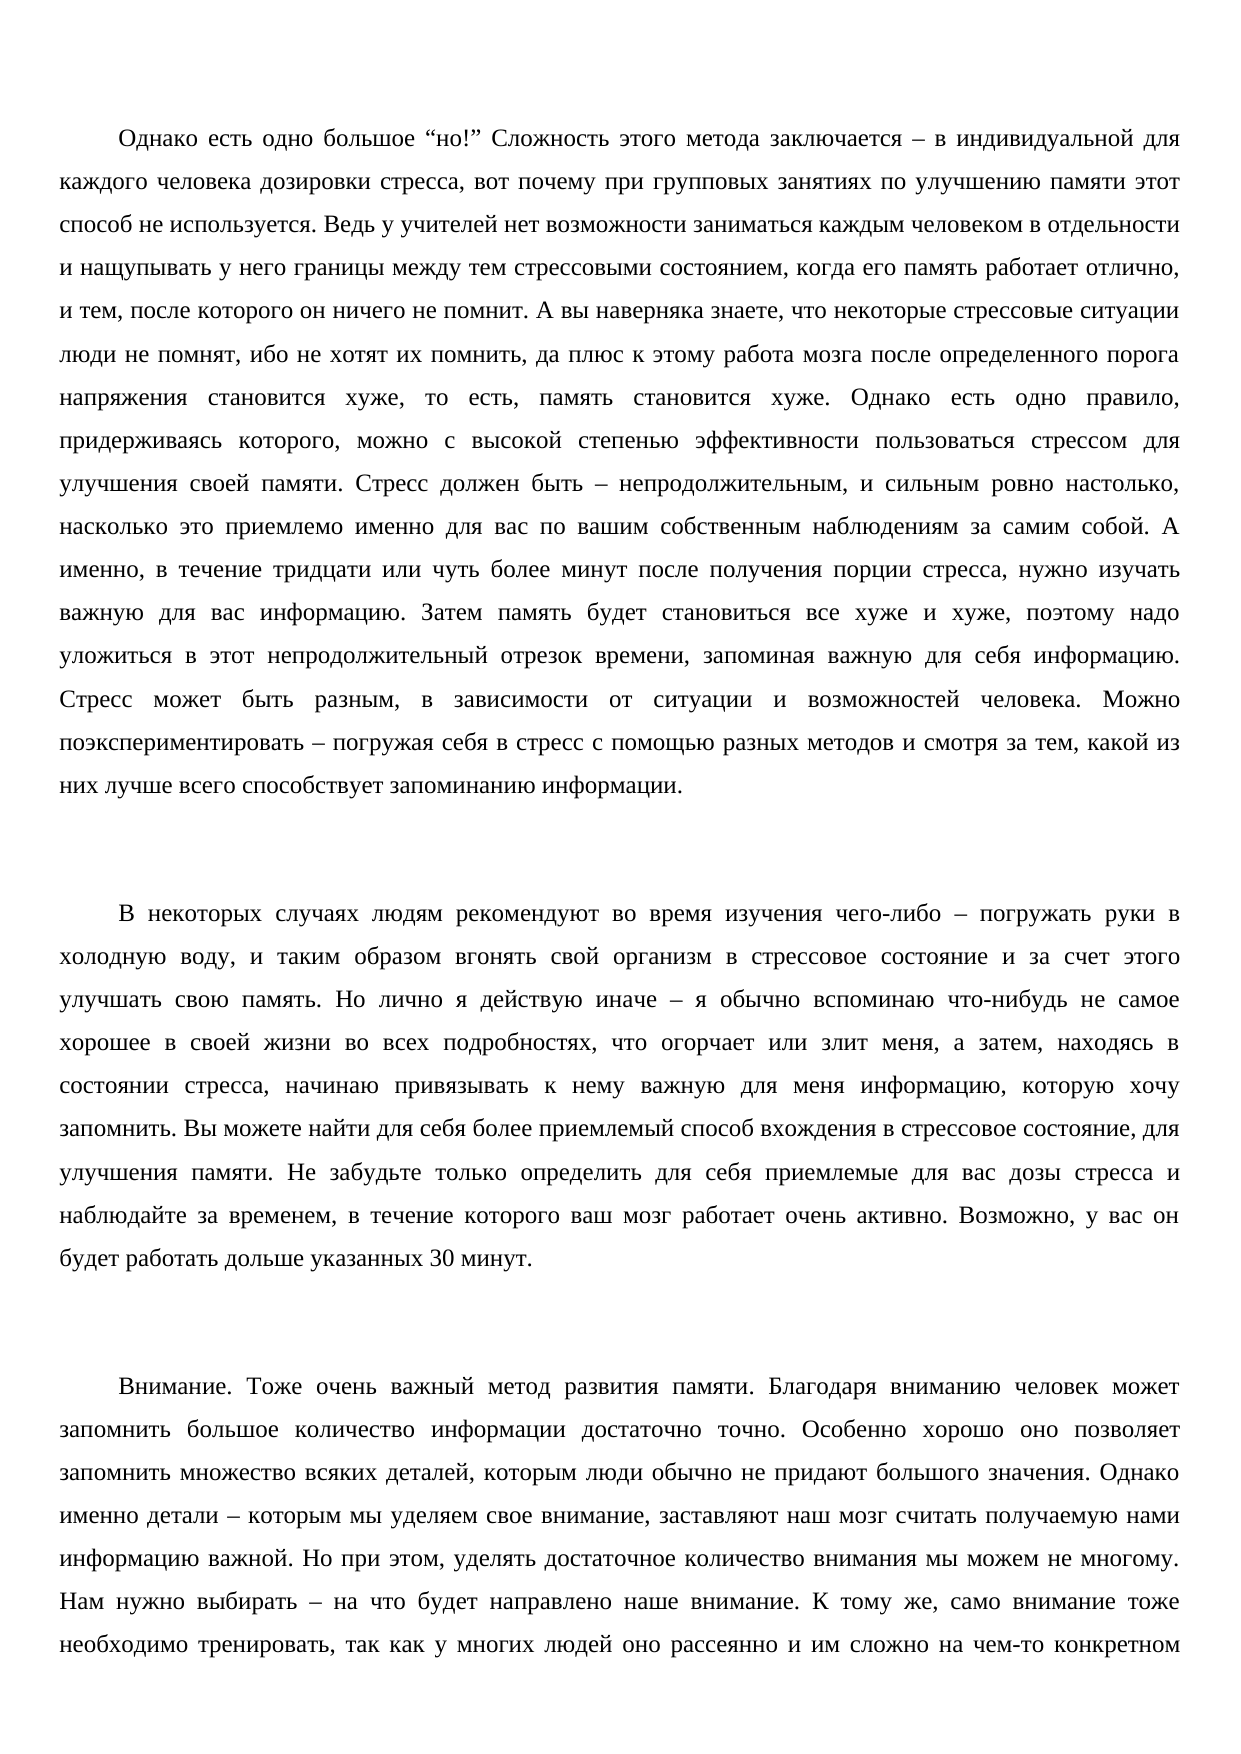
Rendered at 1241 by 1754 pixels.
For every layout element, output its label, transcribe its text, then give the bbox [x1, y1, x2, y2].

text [59, 1371, 1181, 1658]
text В некоторых случаях людям рекомендуют во время изучения чего-либо – погружать руки в холодную воду, и таким образом вгонять свой организм в стрессовое состояние и за счет этого улучшать свою память. Но лично я действую иначе – я обычно вспоминаю что-нибудь не самое хорошее в своей жизни во всех подробностях, что огорчает или злит меня, а затем, находясь в состоянии стресса, начинаю привязывать к нему важную для меня информацию, которую хочу запомнить. Вы можете найти для себя более приемлемый способ вхождения в стрессовое состояние, для улучшения памяти. Не забудьте только определить для себя приемлемые для вас дозы стресса и наблюдайте за временем, в течение которого ваш мозг работает очень активно. Возможно, у вас он будет работать дольше указанных 30 минут. [59, 898, 1181, 1272]
text Однако есть одно большое “но!” Сложность этого метода заключается – в индивидуальной для каждого человека дозировки стресса, вот почему при групповых занятиях по улучшению памяти этот способ не используется. Ведь у учителей нет возможности заниматься каждым человеком в отдельности и нащупывать у него границы между тем стрессовыми состоянием, когда его память работает отлично, и тем, после которого он ничего не помнит. А вы наверняка знаете, что некоторые стрессовые ситуации люди не помнят, ибо не хотят их помнить, да плюс к этому работа мозга после определенного порога напряжения становится хуже, то есть, память становится хуже. Однако есть одно правило, придерживаясь которого, можно с высокой степенью эффективности пользоваться стрессом для улучшения своей памяти. Стресс должен быть – непродолжительным, и сильным ровно настолько, насколько это приемлемо именно для вас по вашим собственным наблюдениям за самим собой. А именно, в течение тридцати или чуть более минут после получения порции стресса, нужно изучать важную для вас информацию. Затем память будет становиться все хуже и хуже, поэтому надо уложиться в этот непродолжительный отрезок времени, запоминая важную для себя информацию. Стресс может быть разным, в зависимости от ситуации и возможностей человека. Можно поэкспериментировать – погружая себя в стресс с помощью разных методов и смотря за тем, какой из них лучше всего способствует запоминанию информации. [59, 123, 1181, 799]
